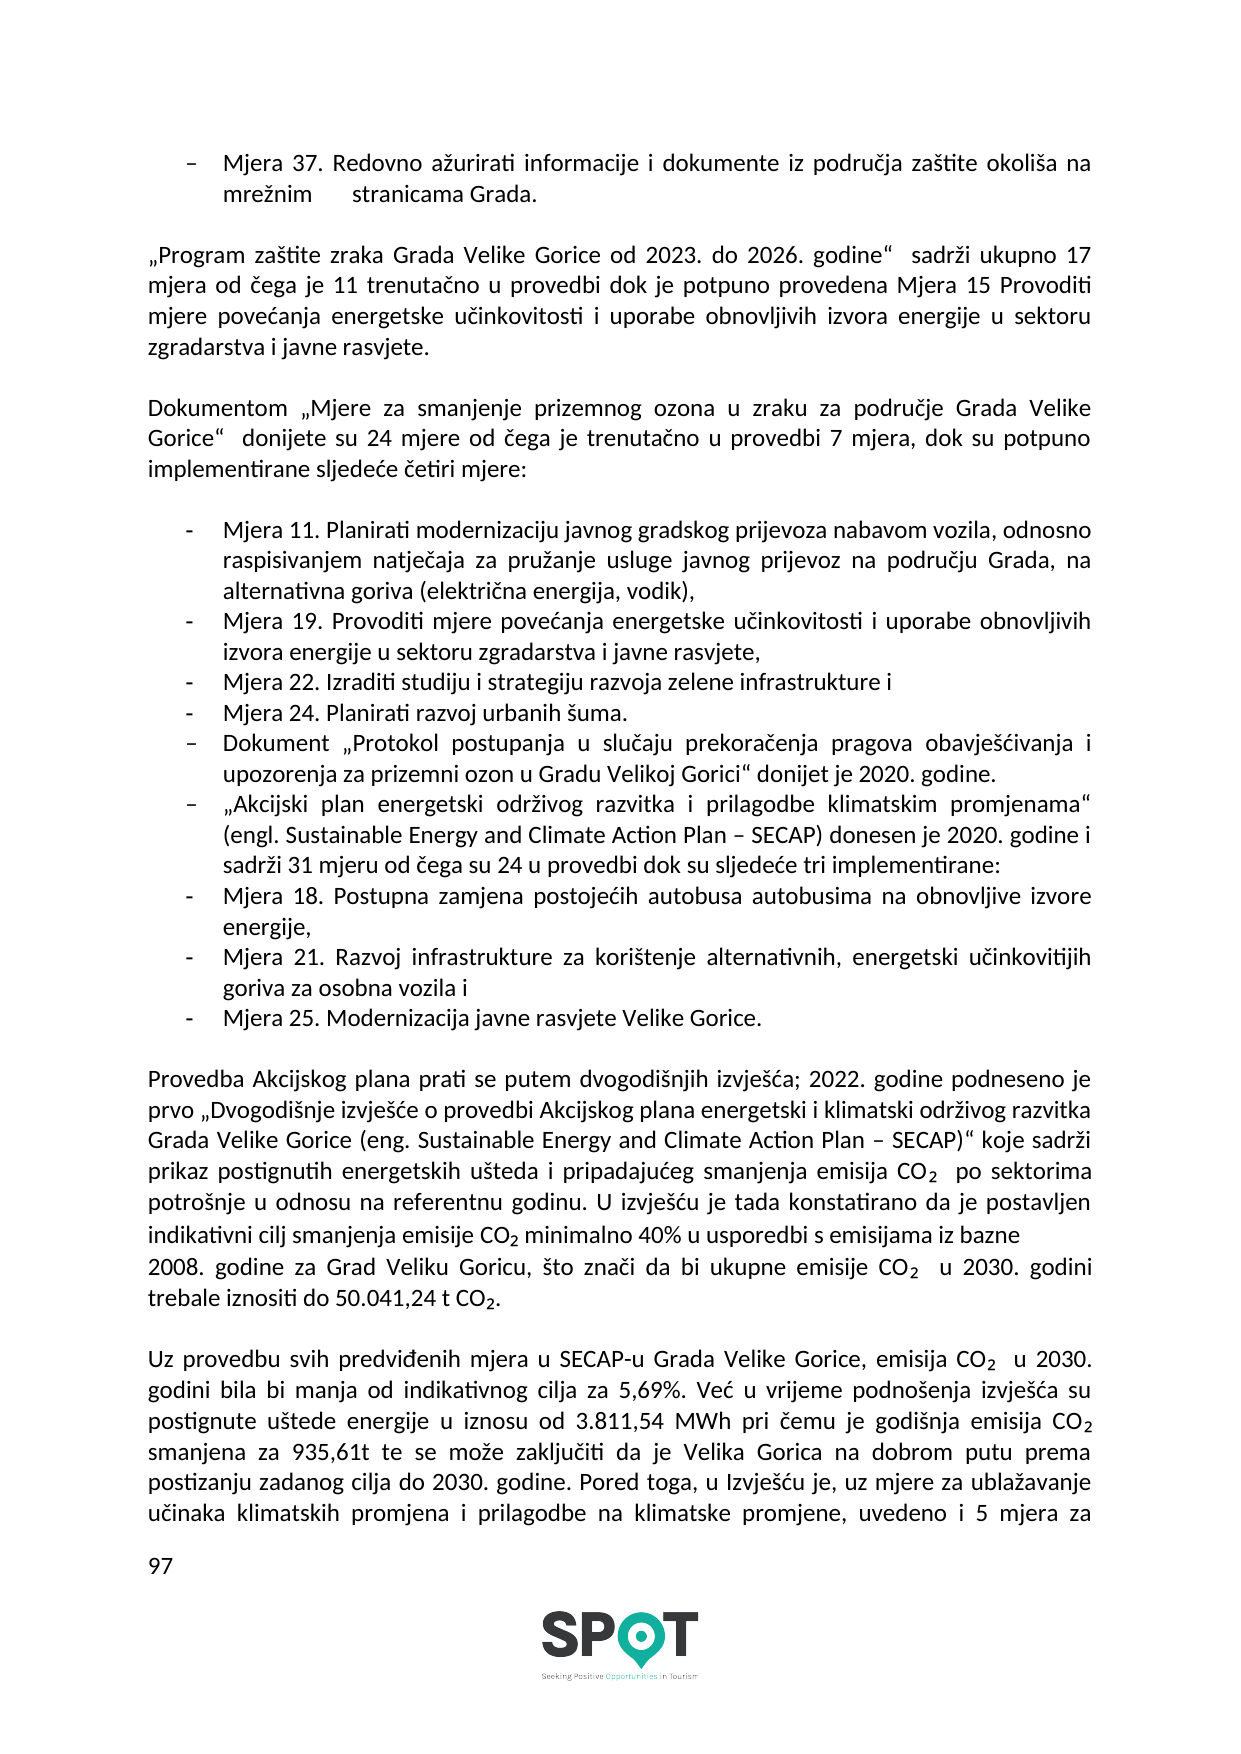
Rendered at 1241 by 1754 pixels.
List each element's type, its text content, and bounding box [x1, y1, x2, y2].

text Provedba Akcijskog plana prati se putem dvogodišnjih izvješća; 2022. godine podneseno je prvo „Dvogodišnje izvješće o provedbi Akcijskog plana energetski i klimatski održivog razvitka Grada Velike Gorice (eng. Sustainable Energy and Climate Action Plan – SECAP)“ koje sadrži prikaz postignutih energetskih ušteda i pripadajućeg smanjenja emisija CO₂ po sektorima potrošnje u odnosu na referentnu godinu. U izvješću je tada konstatirano da je postavljen indikativni cilj smanjenja emisije CO₂ minimalno 40% u usporedbi s emisijama iz bazne [148, 1063, 1093, 1250]
list Mjera 19. Provoditi mjere povećanja energetske učinkovitosti i uporabe obnovljivih izvora energije u sektoru zgradarstva i javne rasvjete, [185, 605, 1093, 666]
text Dokumentom „Mjere za smanjenje prizemnog ozona u zraku za područje Grada Velike Gorice“ donijete su 24 mjere od čega je trenutačno u provedbi 7 mjera, dok su potpuno implementirane sljedeće četiri mjere: [148, 392, 1093, 483]
picture [542, 1611, 699, 1681]
list Dokument „Protokol postupanja u slučaju prekoračenja pragova obavješćivanja i upozorenja za prizemni ozon u Gradu Velikoj Gorici“ donijet je 2020. godine. [185, 727, 1093, 788]
list Mjera 11. Planirati modernizaciju javnog gradskog prijevoza nabavom vozila, odnosno raspisivanjem natječaja za pružanje usluge javnog prijevoz na području Grada, na alternativna goriva (električna energija, vodik), [185, 514, 1093, 605]
list Mjera 22. Izraditi studiju i strategiju razvoja zelene infrastrukture i [185, 666, 1093, 697]
text 2008. godine za Grad Veliku Goricu, što znači da bi ukupne emisije CO₂ u 2030. godini trebale iznositi do 50.041,24 t CO₂. [148, 1250, 1093, 1312]
list Mjera 25. Modernizacija javne rasvjete Velike Gorice. [185, 1002, 1093, 1033]
list „Akcijski plan energetski održivog razvitka i prilagodbe klimatskim promjenama“ (engl. Sustainable Energy and Climate Action Plan – SECAP) donesen je 2020. godine i sadrži 31 mjeru od čega su 24 u provedbi dok su sljedeće tri implementirane: [185, 788, 1093, 880]
text „Program zaštite zraka Grada Velike Gorice od 2023. do 2026. godine“ sadrži ukupno 17 mjera od čega je 11 trenutačno u provedbi dok je potpuno provedena Mjera 15 Provoditi mjere povećanja energetske učinkovitosti i uporabe obnovljivih izvora energije u sektoru zgradarstva i javne rasvjete. [148, 239, 1093, 361]
list Mjera 24. Planirati razvoj urbanih šuma. [185, 697, 1093, 727]
list Mjera 21. Razvoj infrastrukture za korištenje alternativnih, energetski učinkovitijih goriva za osobna vozila i [185, 941, 1093, 1002]
list Mjera 37. Redovno ažurirati informacije i dokumente iz područja zaštite okoliša na mrežnim stranicama Grada. [185, 148, 1093, 209]
list Mjera 18. Postupna zamjena postojećih autobusa autobusima na obnovljive izvore energije, [185, 880, 1093, 941]
